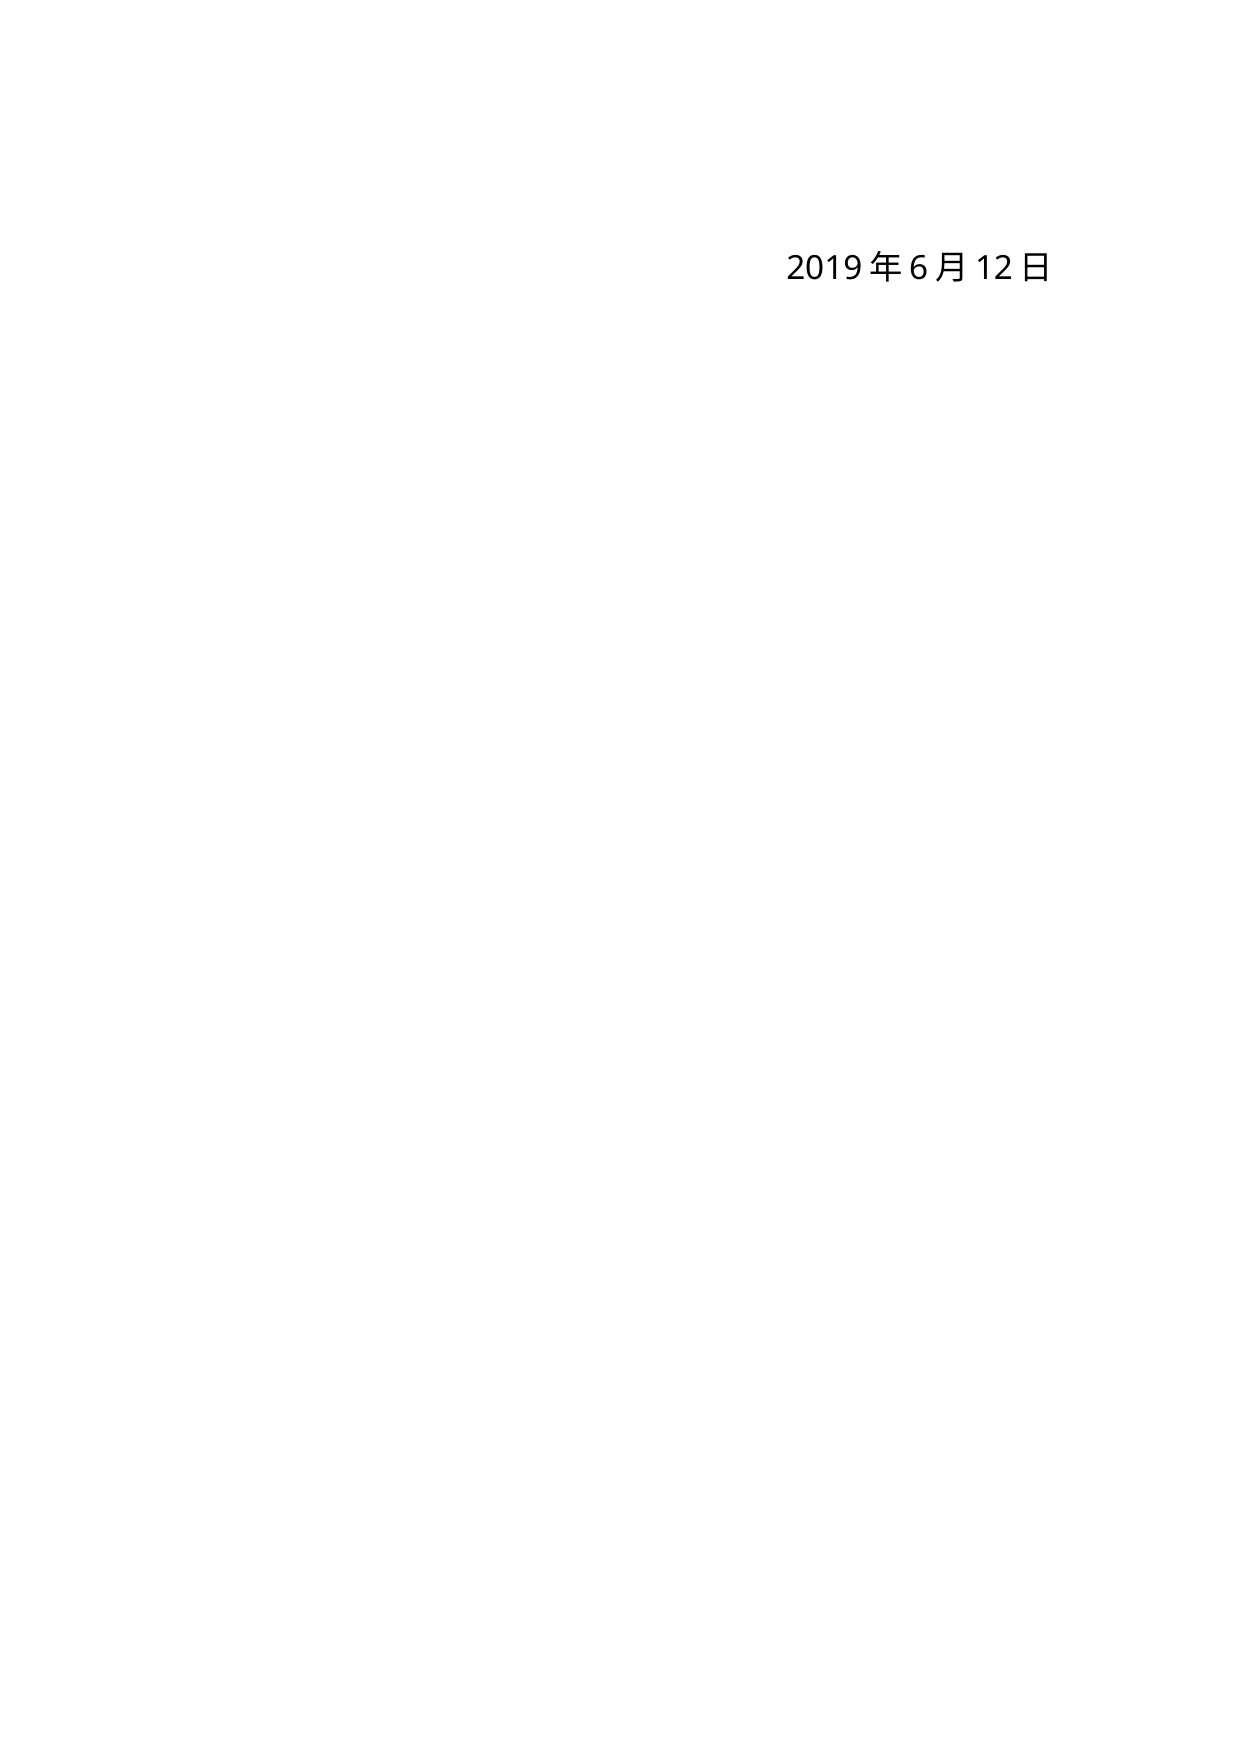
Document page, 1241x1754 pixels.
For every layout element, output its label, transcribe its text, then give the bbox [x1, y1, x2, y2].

text 2019年6月12日 [187, 233, 1053, 298]
